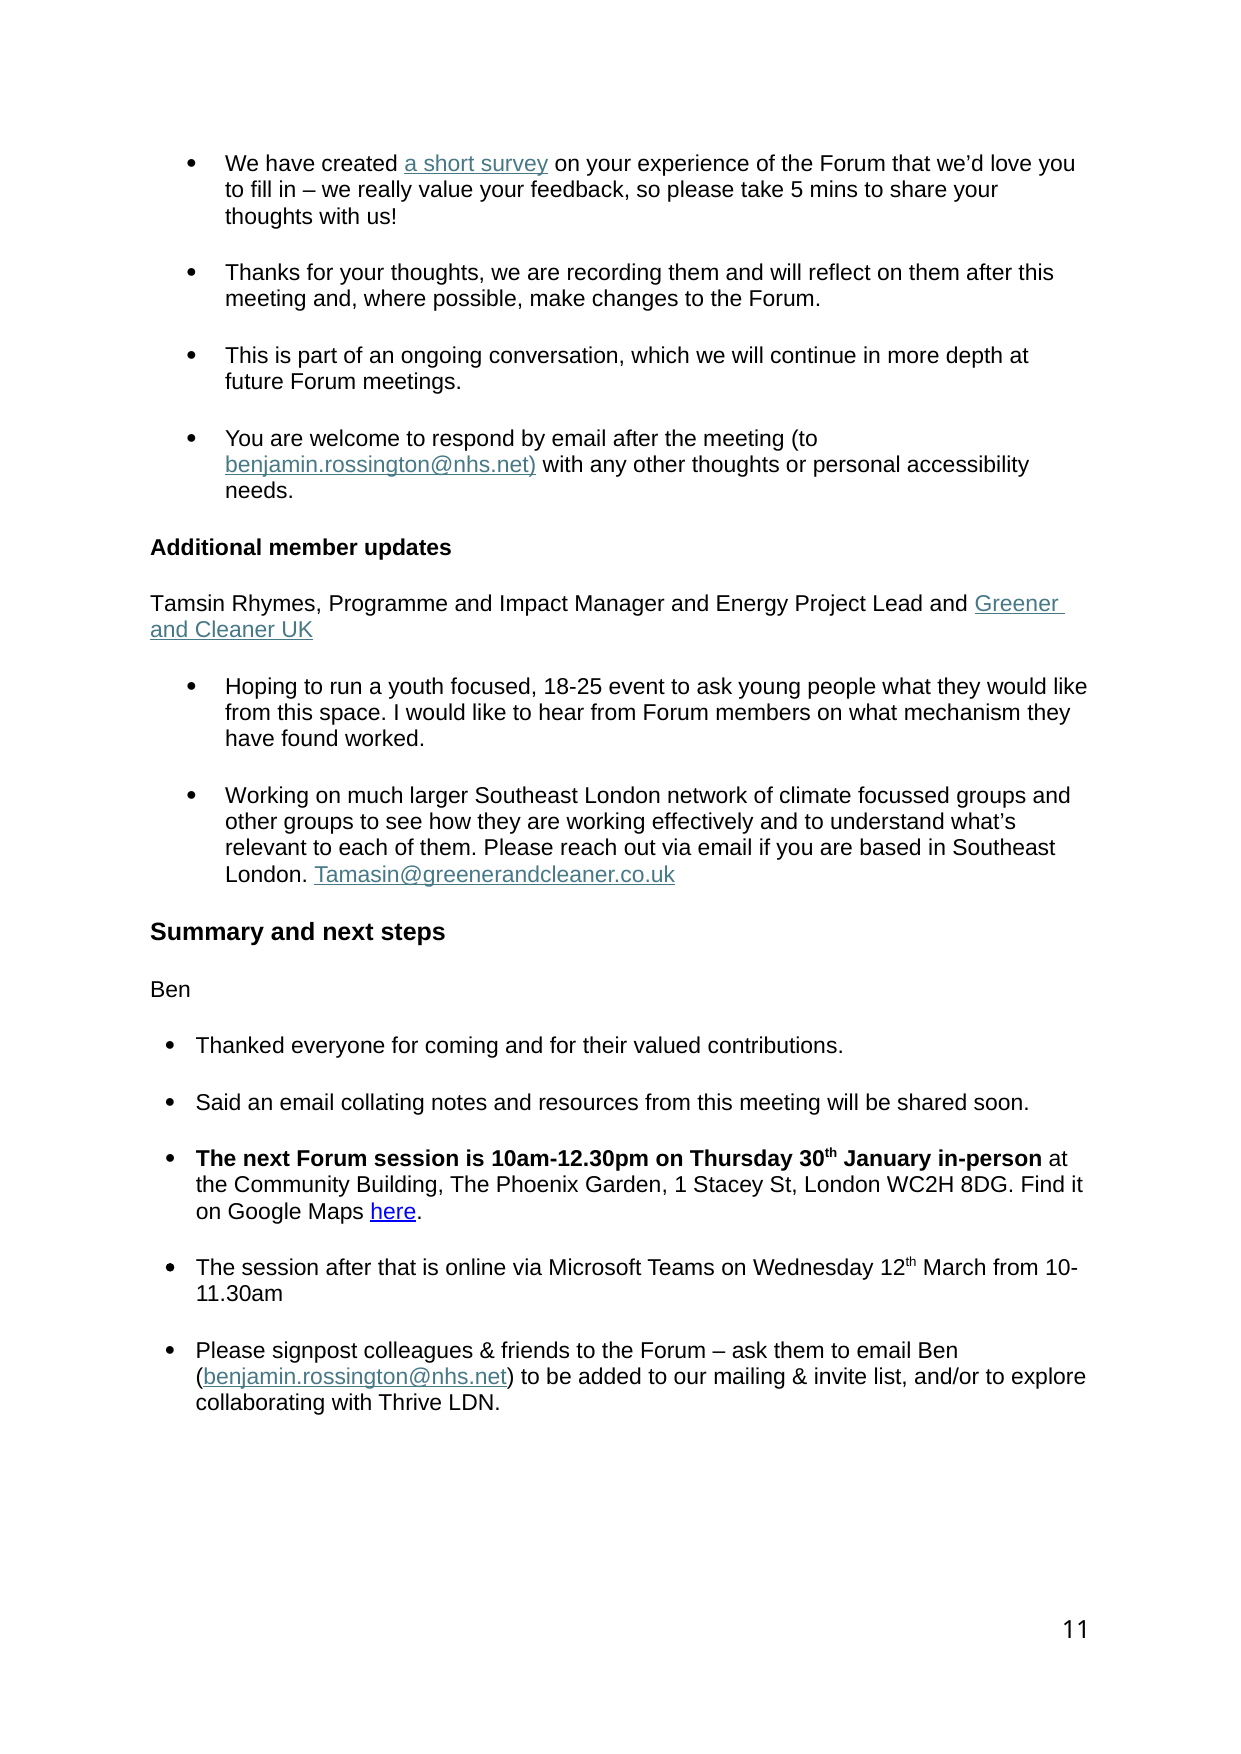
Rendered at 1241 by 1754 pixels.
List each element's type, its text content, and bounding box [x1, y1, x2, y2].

list This is part of an ongoing conversation, which we will continue in more depth at future Forum meetings. [187, 342, 1090, 394]
list Thanks for your thoughts, we are recording them and will reflect on them after this meeting and, where possible, make changes to the Forum. [187, 259, 1090, 312]
list We have created a short survey on your experience of the Forum that we’d love you to fill in – we really value your feedback, so please take 5 mins to share your thoughts with us! [187, 150, 1090, 229]
text Ben [150, 976, 1090, 1002]
text Tamsin Rhymes, Programme and Impact Manager and Energy Project Lead and Greener and Cleaner UK [150, 590, 1090, 643]
list Said an email collating notes and resources from this meeting will be shared soon. [166, 1088, 1090, 1115]
list Please signpost colleagues & friends to the Forum – ask them to email Ben (benjamin.rossington@nhs.net) to be added to our mailing & invite list, and/or to explore collaborating with Thrive LDN. [166, 1337, 1090, 1416]
list Working on much larger Southeast London network of climate focussed groups and other groups to see how they are working effectively and to understand what’s relevant to each of them. Please reach out via email if you are based in Southeast London. Tamasin@greenerandcleaner.co.uk [187, 782, 1090, 887]
list The session after that is online via Microsoft Teams on Wednesday 12th March from 10-11.30am [166, 1254, 1090, 1307]
list You are welcome to respond by email after the meeting (to benjamin.rossington@nhs.net) with any other thoughts or personal accessibility needs. [187, 424, 1090, 503]
subtitle Additional member updates [150, 533, 1090, 560]
list Thanked everyone for coming and for their valued contributions. [166, 1032, 1090, 1058]
list Hoping to run a youth focused, 18-25 event to ask young people what they would like from this space. I would like to hear from Forum members on what mechanism they have found worked. [187, 673, 1090, 752]
list The next Forum session is 10am-12.30pm on Thursday 30th January in-person at the Community Building, The Phoenix Garden, 1 Stacey St, London WC2H 8DG. Find it on Google Maps here. [166, 1145, 1090, 1224]
subtitle Summary and next steps [150, 917, 1090, 946]
